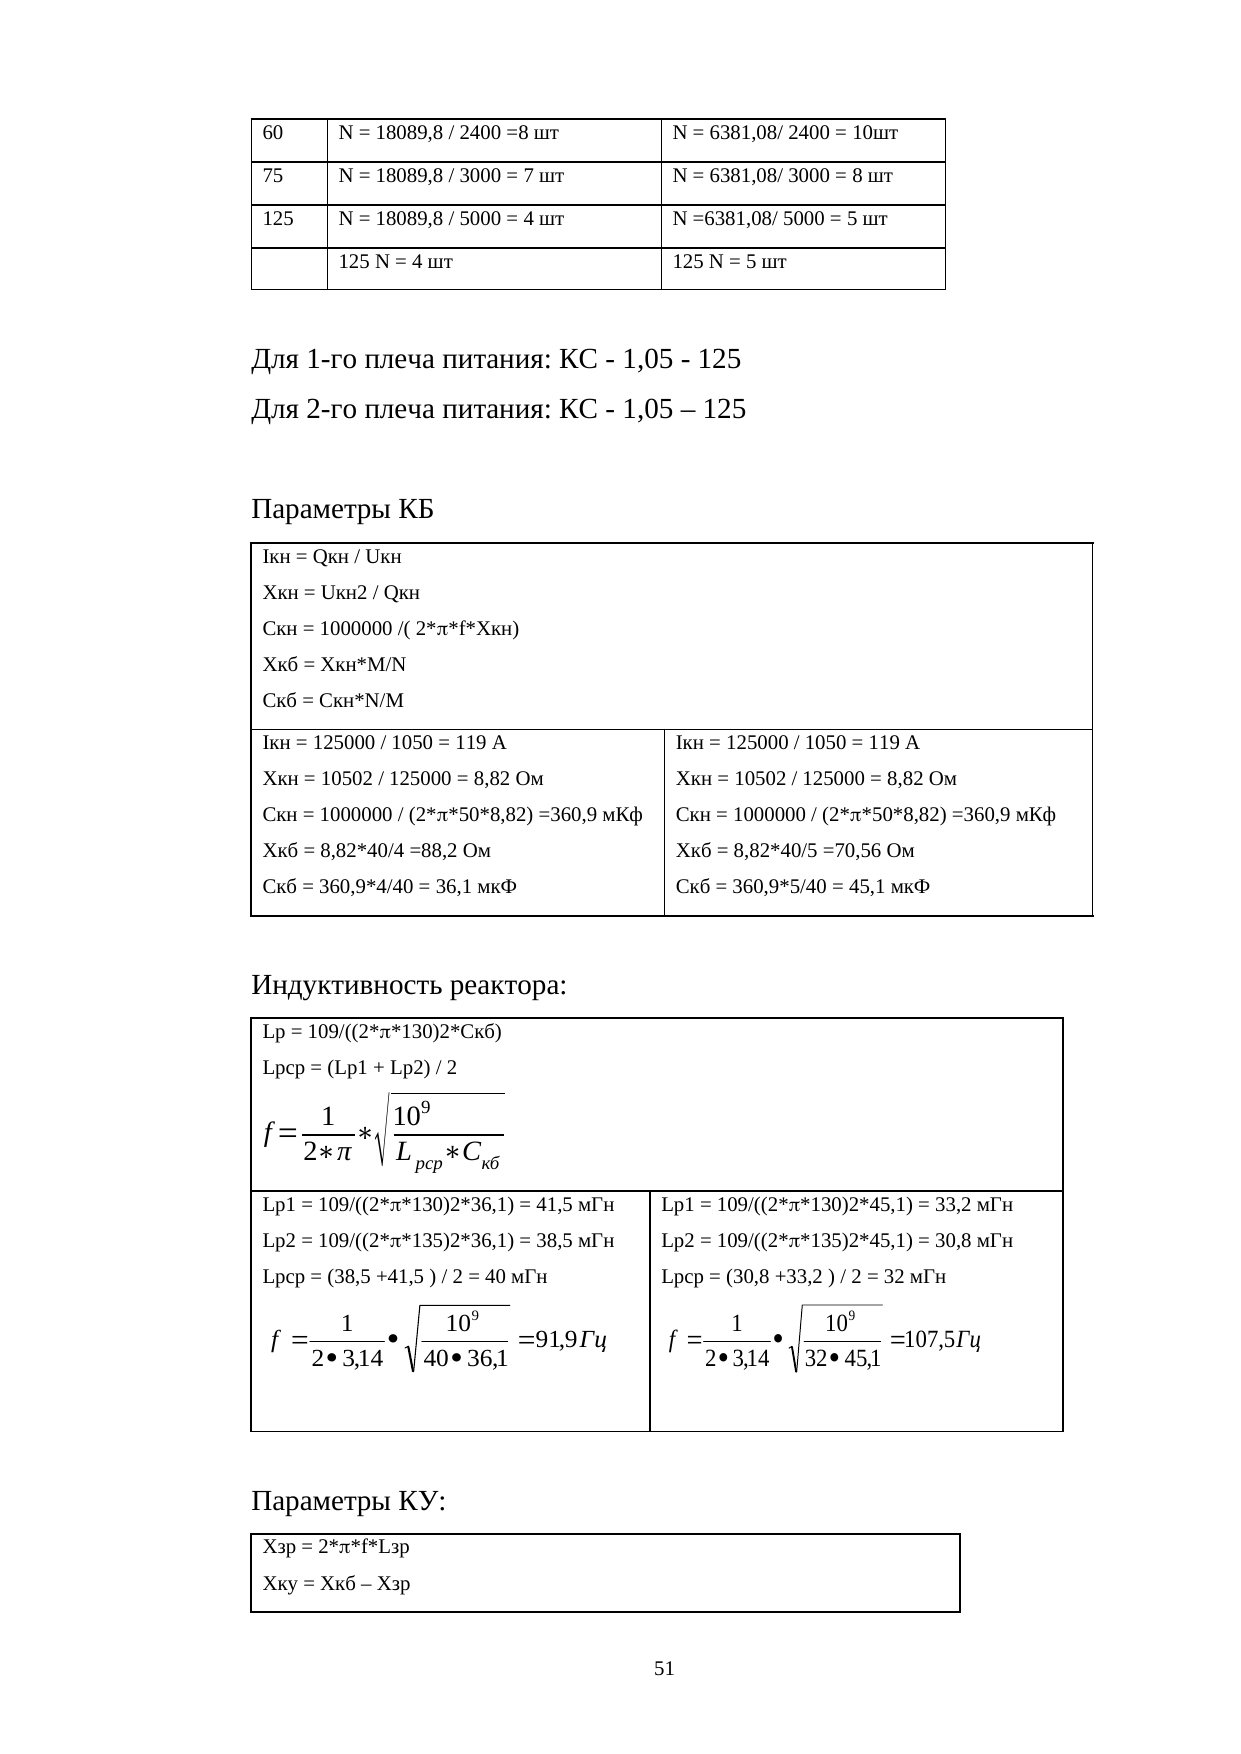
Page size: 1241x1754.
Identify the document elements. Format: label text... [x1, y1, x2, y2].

table_cell [252, 249, 327, 289]
table_cell Iкн = 125000 / 1050 = 119 А Хкн = 10502 / 125000 = 8,82 Ом Скн = 1000000 / (2**50*8,82) =360,9 мКф Хкб = 8,82*40/4 =88,2 Ом Скб = 360,9*4/40 = 36,1 мкФ [252, 730, 664, 915]
table_cell N = 18089,8 / 2400 =8 шт [328, 120, 661, 161]
table_cell N =6381,08/ 5000 = 5 шт [662, 206, 945, 247]
table_header Iкн = Qкн / Uкн Хкн = Uкн2 / Qкн Скн = 1000000 /( 2**f*Хкн) Хкб = Хкн*М/N Скб = Скн*N/M [252, 544, 1092, 728]
table_cell N = 6381,08/ 2400 = 10шт [662, 120, 945, 161]
table_cell N = 18089,8 / 3000 = 7 шт [328, 163, 661, 204]
table_cell 125 [252, 206, 327, 247]
table_cell N = 6381,08/ 3000 = 8 шт [662, 163, 945, 204]
text Для 2-го плеча питания: КС - 1,05 – 125 [177, 391, 1152, 424]
table_cell 125 N = 4 шт [328, 249, 661, 289]
table_cell 75 [252, 163, 327, 204]
table_cell 60 [252, 120, 327, 161]
table_cell Iкн = 125000 / 1050 = 119 А Хкн = 10502 / 125000 = 8,82 Ом Скн = 1000000 / (2**50*8,82) =360,9 мКф Хкб = 8,82*40/5 =70,56 Ом Скб = 360,9*5/40 = 45,1 мкФ [665, 730, 1092, 915]
text Индуктивность реактора: [177, 967, 1152, 1000]
table_cell 125 N = 5 шт [662, 249, 945, 289]
table_cell Lр1 = 109/((2**130)2*45,1) = 33,2 мГн Lр2 = 109/((2**135)2*45,1) = 30,8 мГн Lрср = (30,8 +33,2 ) / 2 = 32 мГн [651, 1192, 1062, 1431]
text Параметры КБ [177, 492, 1152, 525]
text Параметры КУ: [177, 1483, 1152, 1516]
table_header Lр = 109/((2**130)2*Скб) Lрср = (Lр1 + Lр2) / 2 [252, 1019, 1062, 1190]
text Для 1-го плеча питания: КС - 1,05 - 125 [177, 341, 1152, 374]
table_cell N = 18089,8 / 5000 = 4 шт [328, 206, 661, 247]
table_cell Lр1 = 109/((2**130)2*36,1) = 41,5 мГн Lр2 = 109/((2**135)2*36,1) = 38,5 мГн Lрср = (38,5 +41,5 ) / 2 = 40 мГн [252, 1192, 649, 1431]
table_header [252, 1535, 959, 1611]
